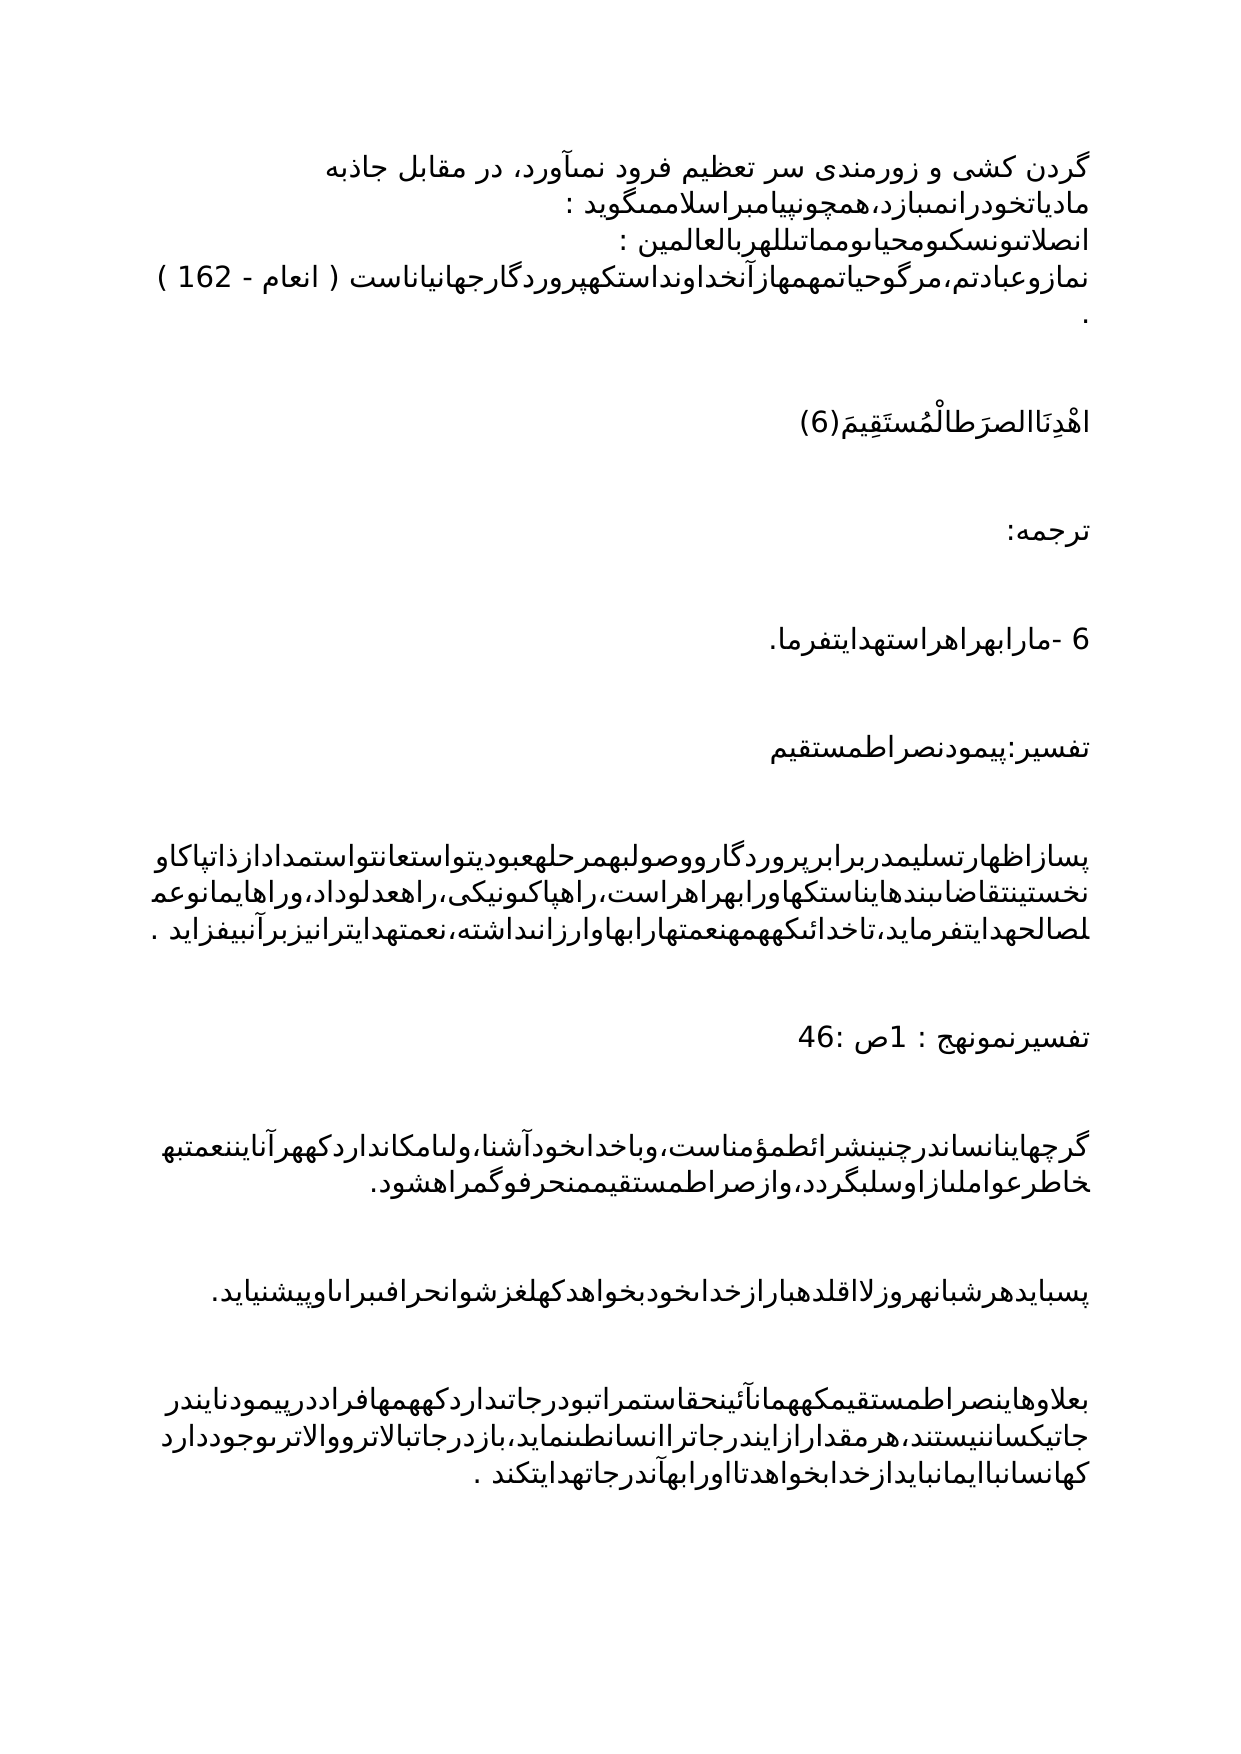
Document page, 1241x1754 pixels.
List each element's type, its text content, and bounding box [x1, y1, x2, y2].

text ترجمه: [148, 513, 1090, 547]
text 6 -مارابهراهراستهدايتفرما. [148, 622, 1090, 656]
text اهْدِنَاالصرَطالْمُستَقِيمَ‏(6) [148, 405, 1090, 439]
text پسبايدهرشبانهروزلااقلدهبارازخداىخودبخواهدكهلغزشوانحرافىبراىاوپيشنيايد. [148, 1274, 1090, 1308]
text گرچهاينانساندرچنينشرائطمؤمناست،وباخداىخودآشنا،ولىامكانداردكههرآنايننعمتبهخاطرعواملىازاوسلبگردد،وازصراطمستقيممنحرفوگمراهشود. [148, 1129, 1090, 1200]
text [148, 150, 1090, 331]
text پسازاظهارتسليمدربرابرپروردگارووصولبهمرحلهعبوديتواستعانتواستمدادازذاتپاكاونخستينتقاضاىبندهايناستكهاورابهراهراست،راهپاكىونيكى،راهعدلوداد،وراهايمانوعملصالحهدايتفرمايد،تاخدائىكههمهنعمتهارابهاوارزانىداشته،نعمتهدايترانيزبرآنبيفزايد . [148, 839, 1090, 946]
text تفسيرنمونهج : 1ص :46 [148, 1021, 1090, 1054]
text تفسير:پيمودنصراطمستقيم [148, 730, 1090, 764]
text بعلاوهاينصراطمستقيمكههمانآئينحقاستمراتبودرجاتىداردكههمهافراددرپيمودنايندرجاتيكساننيستند،هرمقدارازايندرجاتراانسانطىنمايد،بازدرجاتبالاترووالاترىوجودداردكهانسانباايمانبايدازخدابخواهدتااورابهآندرجاتهدايتكند . [148, 1383, 1090, 1490]
